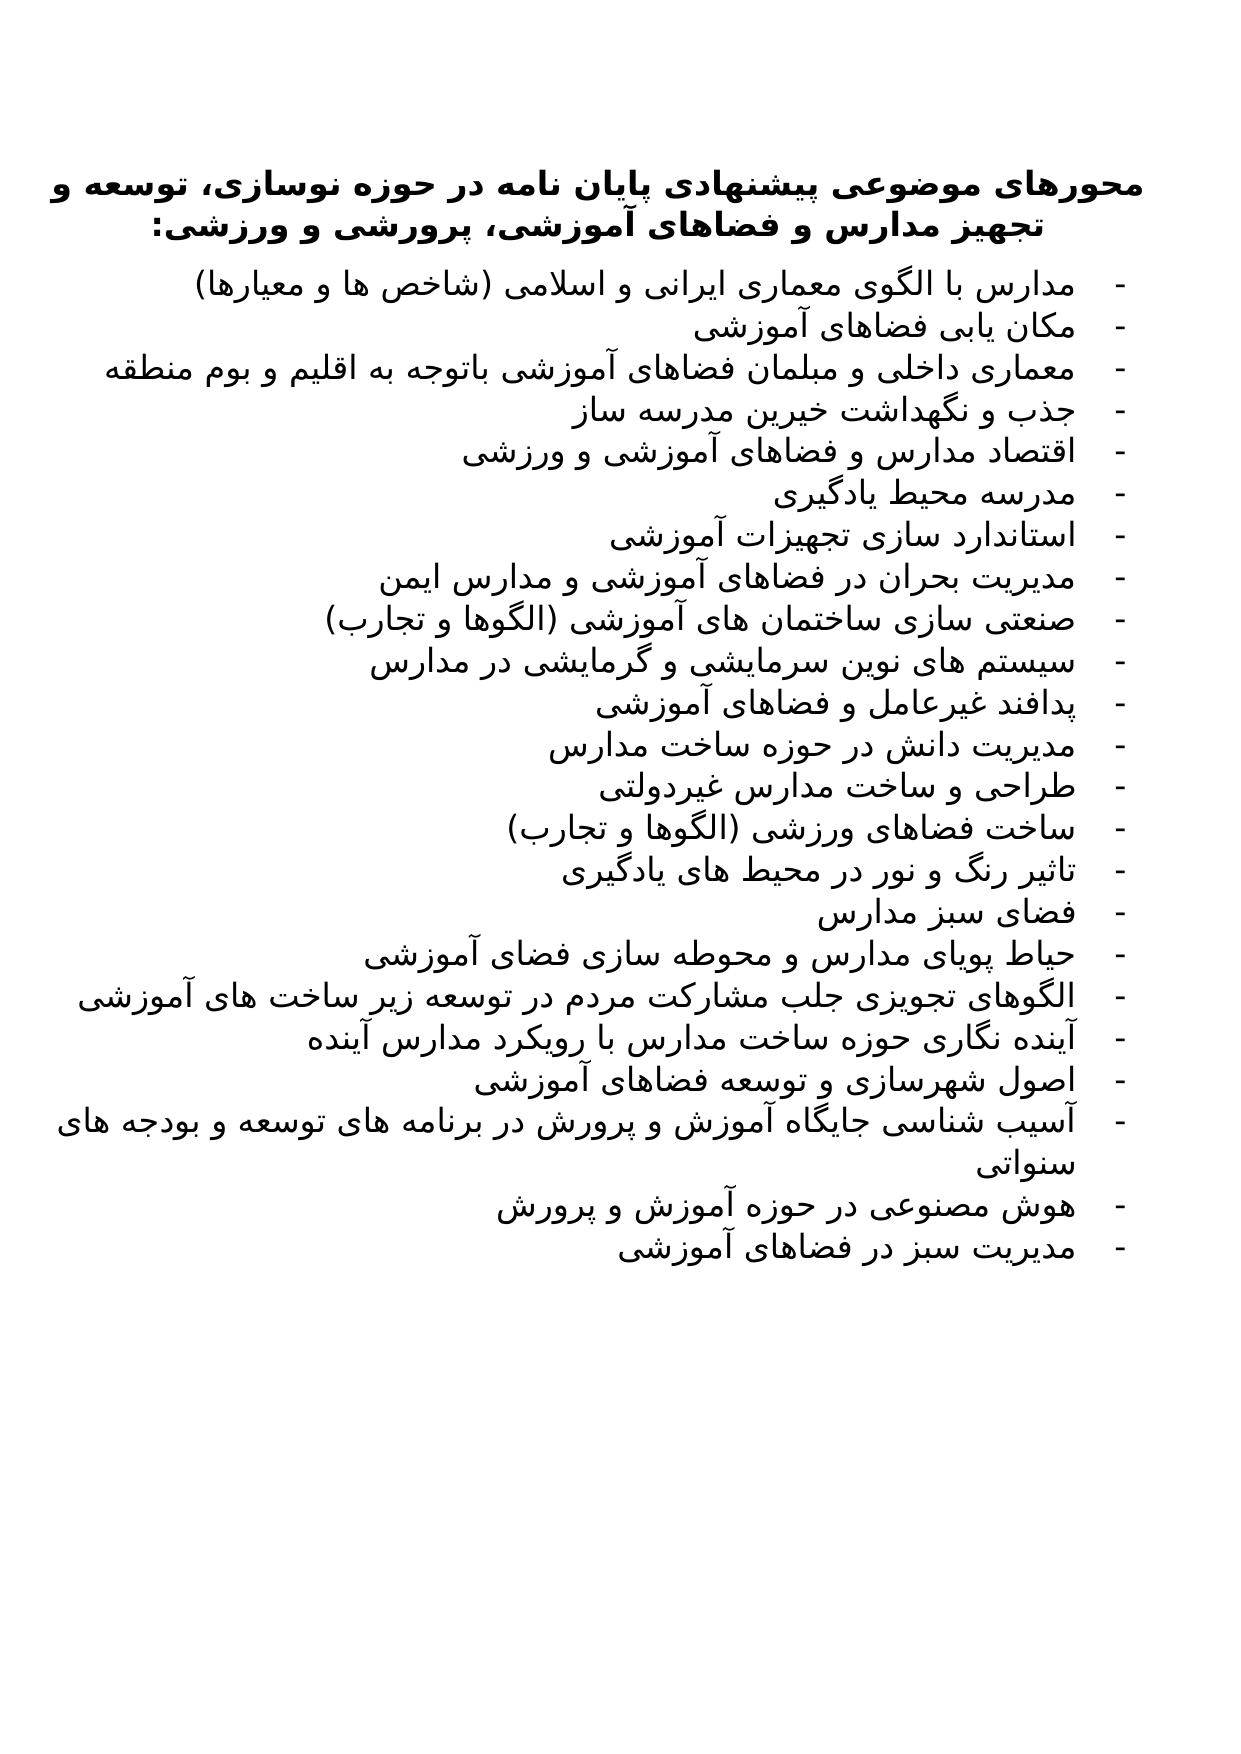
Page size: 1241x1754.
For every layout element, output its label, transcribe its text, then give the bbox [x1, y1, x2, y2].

list آینده نگاری حوزه ساخت مدارس با رویکرد مدارس آینده [44, 1018, 1114, 1057]
list آسیب شناسی جایگاه آموزش و پرورش در برنامه های توسعه و بودجه های سنواتی [44, 1102, 1114, 1183]
list مدیریت دانش در حوزه ساخت مدارس [44, 725, 1114, 764]
list مدرسه محیط یادگیری [44, 474, 1114, 513]
list مکان یابی فضاهای آموزشی [44, 306, 1114, 345]
list حیاط پویای مدارس و محوطه سازی فضای آموزشی [44, 934, 1114, 973]
list مدارس با الگوی معماری ایرانی و اسلامی (شاخص ها و معیارها) [44, 264, 1114, 303]
list صنعتی سازی ساختمان های آموزشی (الگوها و تجارب) [44, 599, 1114, 638]
list الگوهای تجویزی جلب مشارکت مردم در توسعه زیر ساخت های آموزشی [44, 976, 1114, 1015]
list پدافند غیرعامل و فضاهای آموزشی [44, 683, 1114, 722]
list تاثیر رنگ و نور در محیط های یادگیری [44, 851, 1114, 889]
list مدیریت بحران در فضاهای آموزشی و مدارس ایمن [44, 558, 1114, 596]
list هوش مصنوعی در حوزه آموزش و پرورش [44, 1186, 1114, 1224]
list اصول شهرسازی و توسعه فضاهای آموزشی [44, 1060, 1114, 1099]
text محورهای موضوعی پیشنهادی پایان نامه در حوزه نوسازی، توسعه و تجهیز مدارس و فضاهای آموزشی، پرورشی و ورزشی: [44, 164, 1152, 245]
list اقتصاد مدارس و فضاهای آموزشی و ورزشی [44, 432, 1114, 471]
list استاندارد سازی تجهیزات آموزشی [44, 516, 1114, 554]
list مدیریت سبز در فضاهای آموزشی [44, 1228, 1114, 1266]
list ساخت فضاهای ورزشی (الگوها و تجارب) [44, 809, 1114, 848]
list فضای سبز مدارس [44, 893, 1114, 931]
list سیستم های نوین سرمایشی و گرمایشی در مدارس [44, 641, 1114, 680]
list جذب و نگهداشت خیرین مدرسه ساز [44, 390, 1114, 429]
list معماری داخلی و مبلمان فضاهای آموزشی باتوجه به اقلیم و بوم منطقه [44, 348, 1114, 387]
list طراحی و ساخت مدارس غیردولتی [44, 767, 1114, 806]
